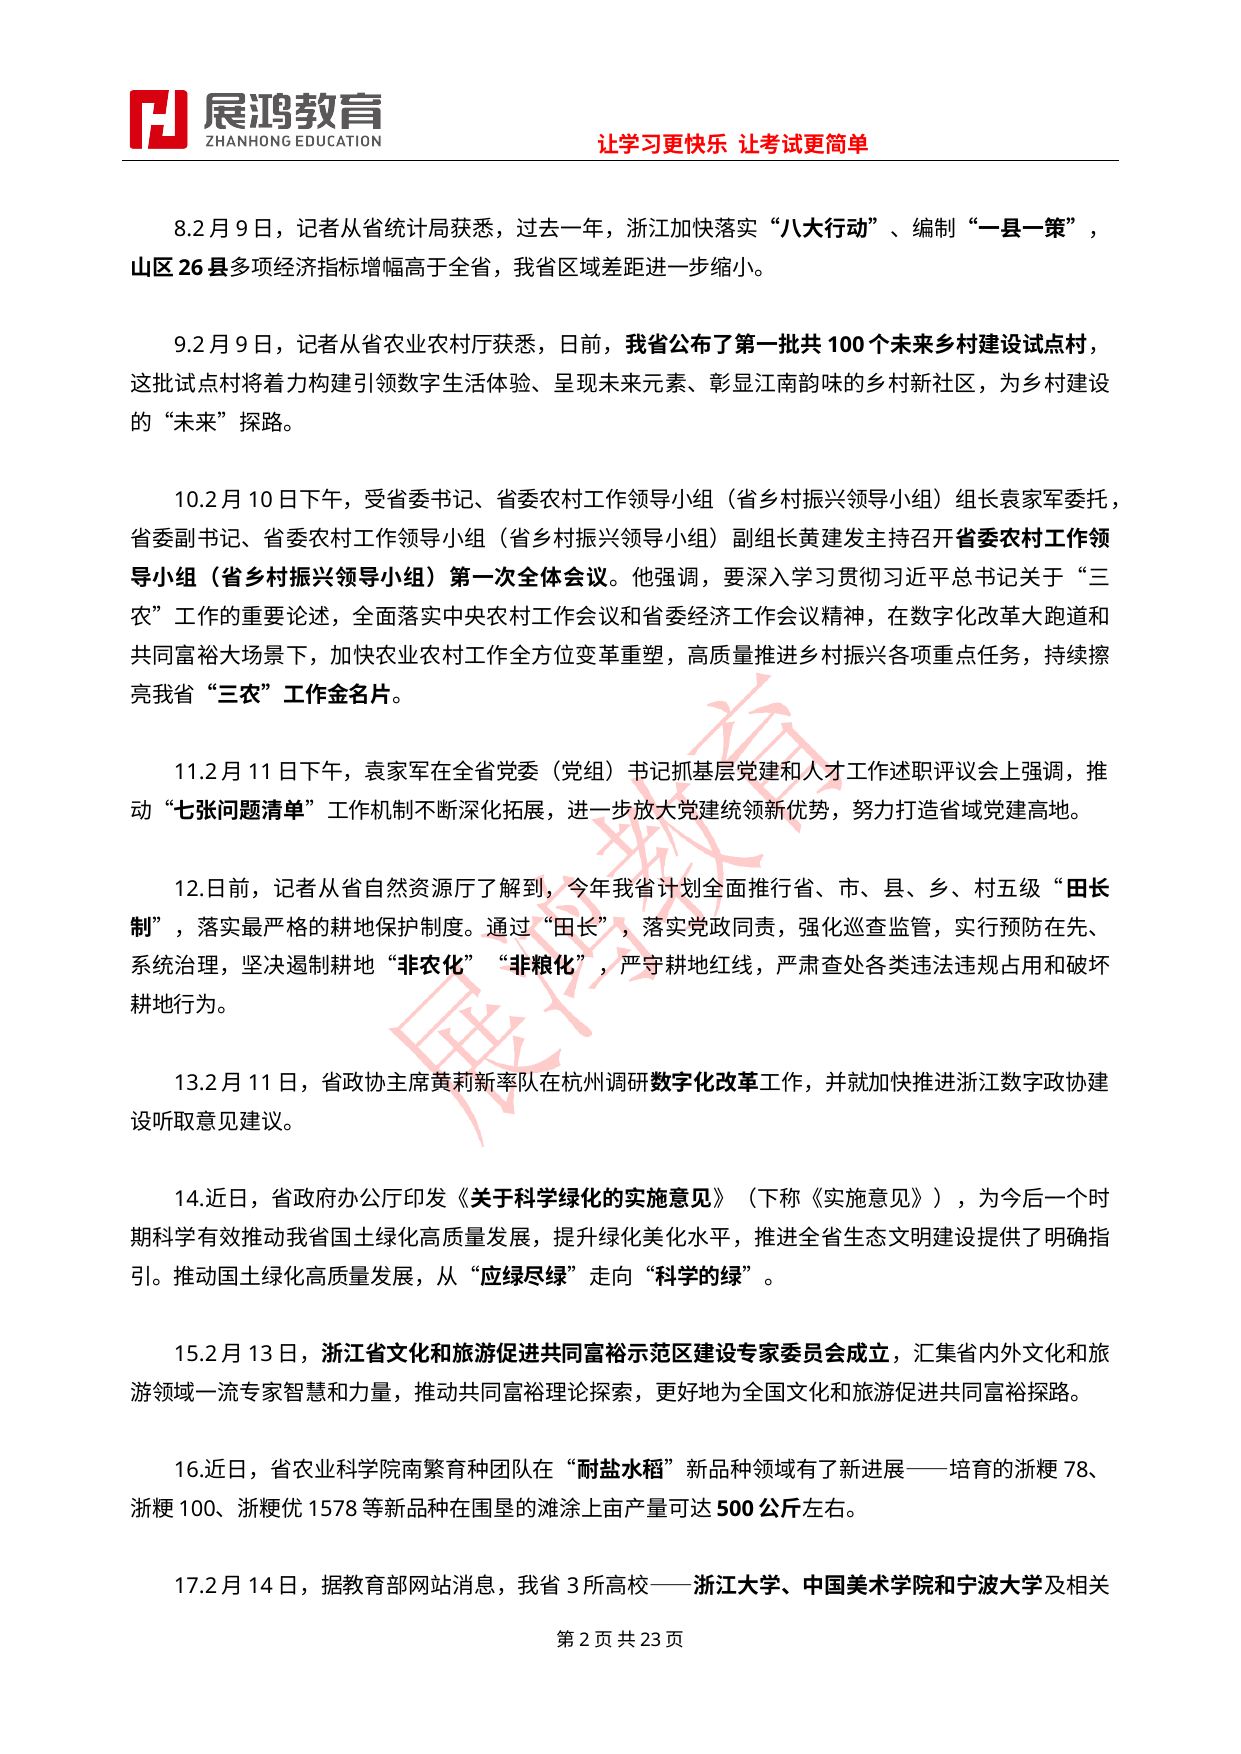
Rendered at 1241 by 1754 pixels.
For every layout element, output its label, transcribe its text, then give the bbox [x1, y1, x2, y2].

text 17.2月14日，据教育部网站消息，我省3所高校——浙江大学、中国美术学院和宁波大学及相关学科列入第二轮“双一流”建设高校及建设学科名单。 [130, 1568, 1110, 1600]
text 13.2月11日，省政协主席黄莉新率队在杭州调研数字化改革工作，并就加快推进浙江数字政协建设听取意见建议。 [130, 1064, 1110, 1136]
text 8.2月9日，记者从省统计局获悉，过去一年，浙江加快落实“八大行动”、编制“一县一策”，山区26县多项经济指标增幅高于全省，我省区域差距进一步缩小。 [130, 211, 1110, 282]
text 12.日前，记者从省自然资源厅了解到，今年我省计划全面推行省、市、县、乡、村五级“田长制”，落实最严格的耕地保护制度。通过“田长”，落实党政同责，强化巡查监管，实行预防在先、系统治理，坚决遏制耕地“非农化”“非粮化”，严守耕地红线，严肃查处各类违法违规占用和破坏耕地行为。 [130, 870, 1110, 1019]
text 11.2月11日下午，袁家军在全省党委（党组）书记抓基层党建和人才工作述职评议会上强调，推动“七张问题清单”工作机制不断深化拓展，进一步放大党建统领新优势，努力打造省域党建高地。 [130, 754, 1110, 826]
text 14.近日，省政府办公厅印发《关于科学绿化的实施意见》（下称《实施意见》），为今后一个时期科学有效推动我省国土绿化高质量发展，提升绿化美化水平，推进全省生态文明建设提供了明确指引。推动国土绿化高质量发展，从“应绿尽绿”走向“科学的绿”。 [130, 1180, 1110, 1291]
text 16.近日，省农业科学院南繁育种团队在“耐盐水稻”新品种领域有了新进展——培育的浙粳78、浙粳100、浙粳优1578等新品种在围垦的滩涂上亩产量可达500公斤左右。 [130, 1452, 1110, 1523]
text 10.2月10日下午，受省委书记、省委农村工作领导小组（省乡村振兴领导小组）组长袁家军委托，省委副书记、省委农村工作领导小组（省乡村振兴领导小组）副组长黄建发主持召开省委农村工作领导小组（省乡村振兴领导小组）第一次全体会议。他强调，要深入学习贯彻习近平总书记关于“三农”工作的重要论述，全面落实中央农村工作会议和省委经济工作会议精神，在数字化改革大跑道和共同富裕大场景下，加快农业农村工作全方位变革重塑，高质量推进乡村振兴各项重点任务，持续擦亮我省“三农”工作金名片。 [130, 482, 1110, 709]
picture [129, 90, 382, 149]
text 9.2月9日，记者从省农业农村厅获悉，日前，我省公布了第一批共100个未来乡村建设试点村，这批试点村将着力构建引领数字生活体验、呈现未来元素、彰显江南韵味的乡村新社区，为乡村建设的“未来”探路。 [130, 327, 1110, 437]
text 15.2月13日，浙江省文化和旅游促进共同富裕示范区建设专家委员会成立，汇集省内外文化和旅游领域一流专家智慧和力量，推动共同富裕理论探索，更好地为全国文化和旅游促进共同富裕探路。 [130, 1336, 1110, 1407]
